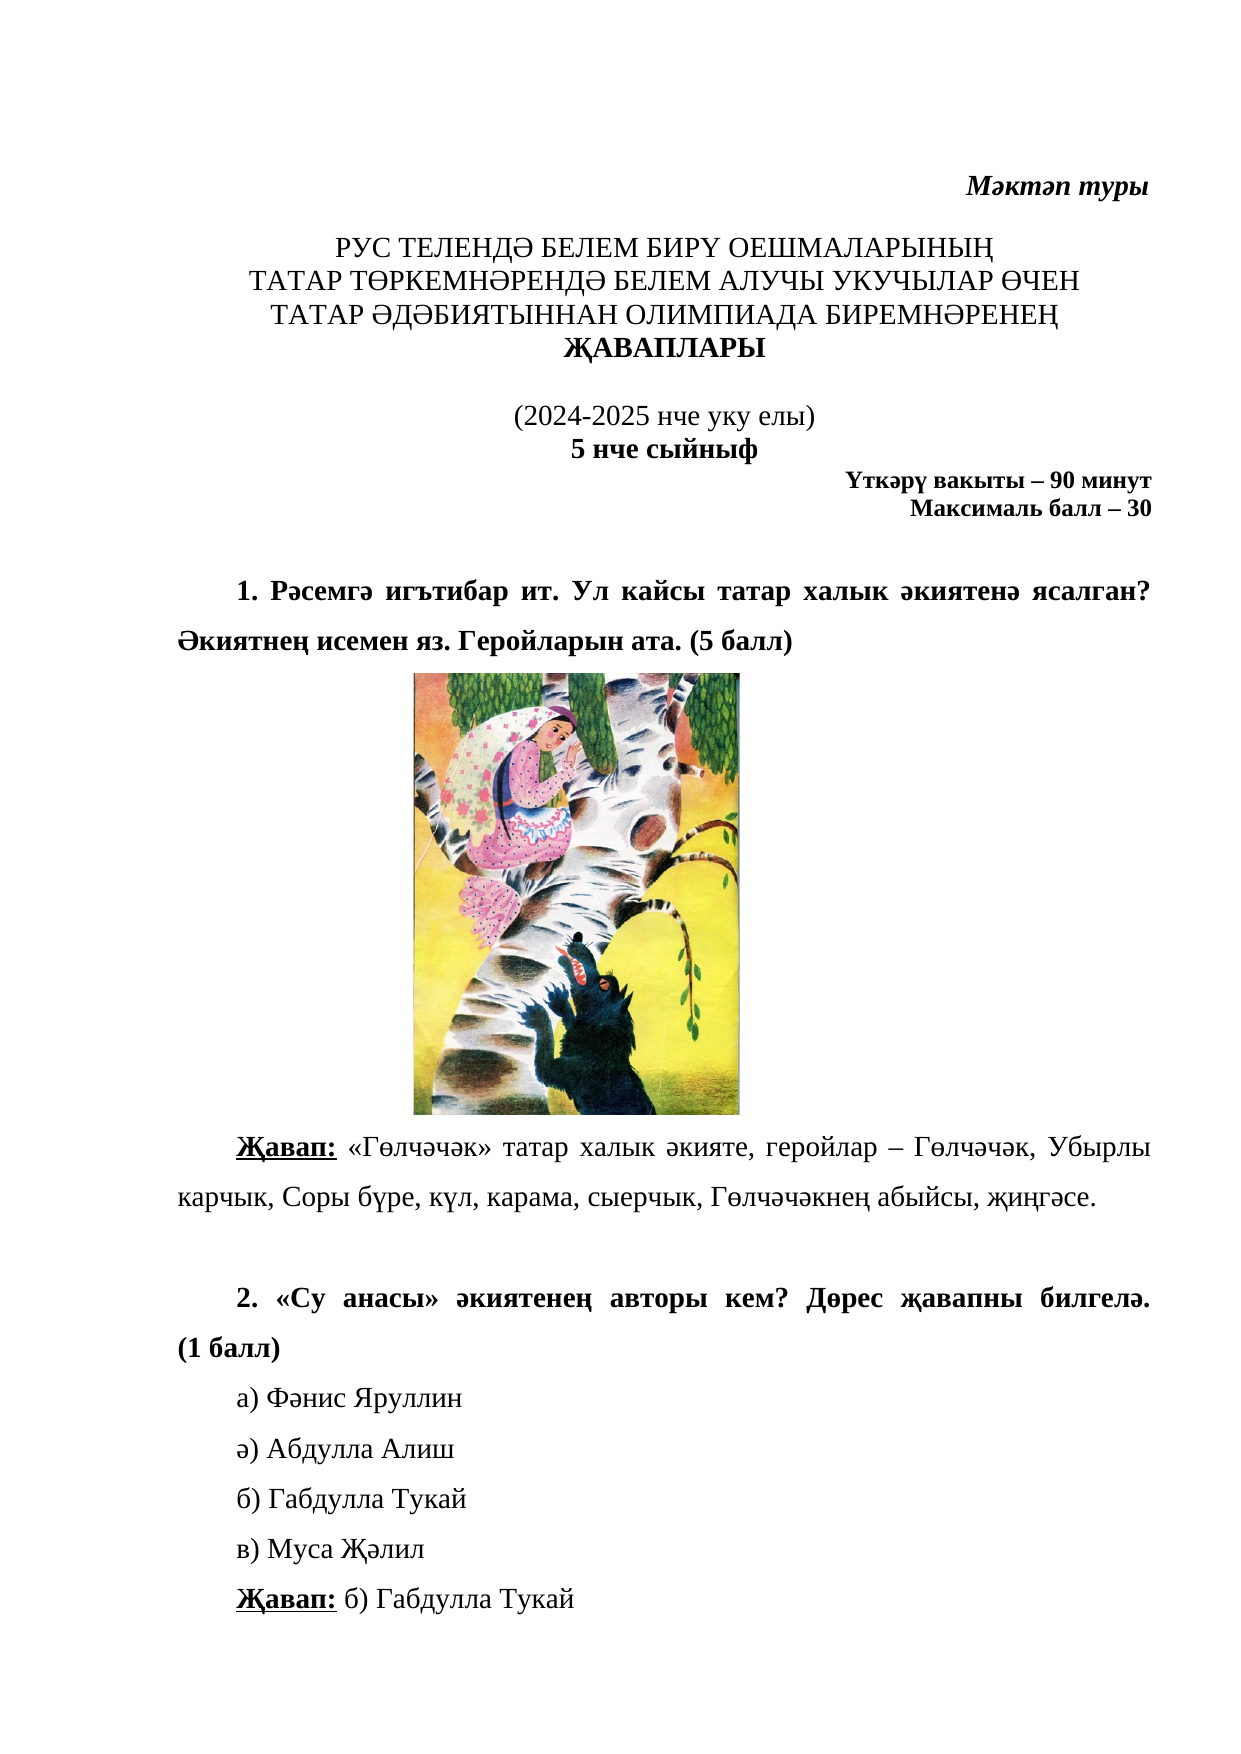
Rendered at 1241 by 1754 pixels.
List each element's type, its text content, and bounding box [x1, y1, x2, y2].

text 1. Рәсемгә игътибар ит. Ул кайсы татар халык әкиятенә ясалган? Әкиятнең исемен яз. Геройларын ата. (5 балл) [177, 573, 1152, 656]
text Максималь балл – 30 [177, 493, 1152, 522]
text Үткәрү вакыты – 90 минут [177, 465, 1152, 493]
text РУС ТЕЛЕНДӘ БЕЛЕМ БИРҮ ОЕШМАЛАРЫНЫҢ [177, 230, 1152, 263]
text Җавап: б) Габдулла Тукай [177, 1582, 1152, 1615]
text а) Фәнис Яруллин [177, 1380, 1152, 1414]
text ТАТАР ТӨРКЕМНӘРЕНДӘ БЕЛЕМ АЛУЧЫ УКУЧЫЛАР ӨЧЕН [177, 263, 1152, 297]
text Мәктәп туры [177, 168, 1152, 202]
text б) Габдулла Тукай [177, 1481, 1152, 1514]
picture [413, 673, 740, 1115]
text ҖАВАПЛАРЫ [177, 331, 1152, 364]
text (2024-2025 нче уку елы) [177, 398, 1152, 431]
text в) Муса Җәлил [177, 1531, 1152, 1565]
text 2. «Су анасы» әкиятенең авторы кем? Дөрес җавапны билгелә. (1 балл) [177, 1280, 1152, 1364]
text 5 нче сыйныф [177, 431, 1152, 465]
text ә) Абдулла Алиш [177, 1431, 1152, 1464]
text ТАТАР ӘДӘБИЯТЫННАН ОЛИМПИАДА БИРЕМНӘРЕНЕҢ [177, 297, 1152, 331]
text Җавап: «Гөлчәчәк» татар халык әкияте, геройлар – Гөлчәчәк, Убырлы карчык, Соры бүре, күл, карама, сыерчык, Гөлчәчәкнең абыйсы, җиңгәсе. [177, 1129, 1152, 1213]
